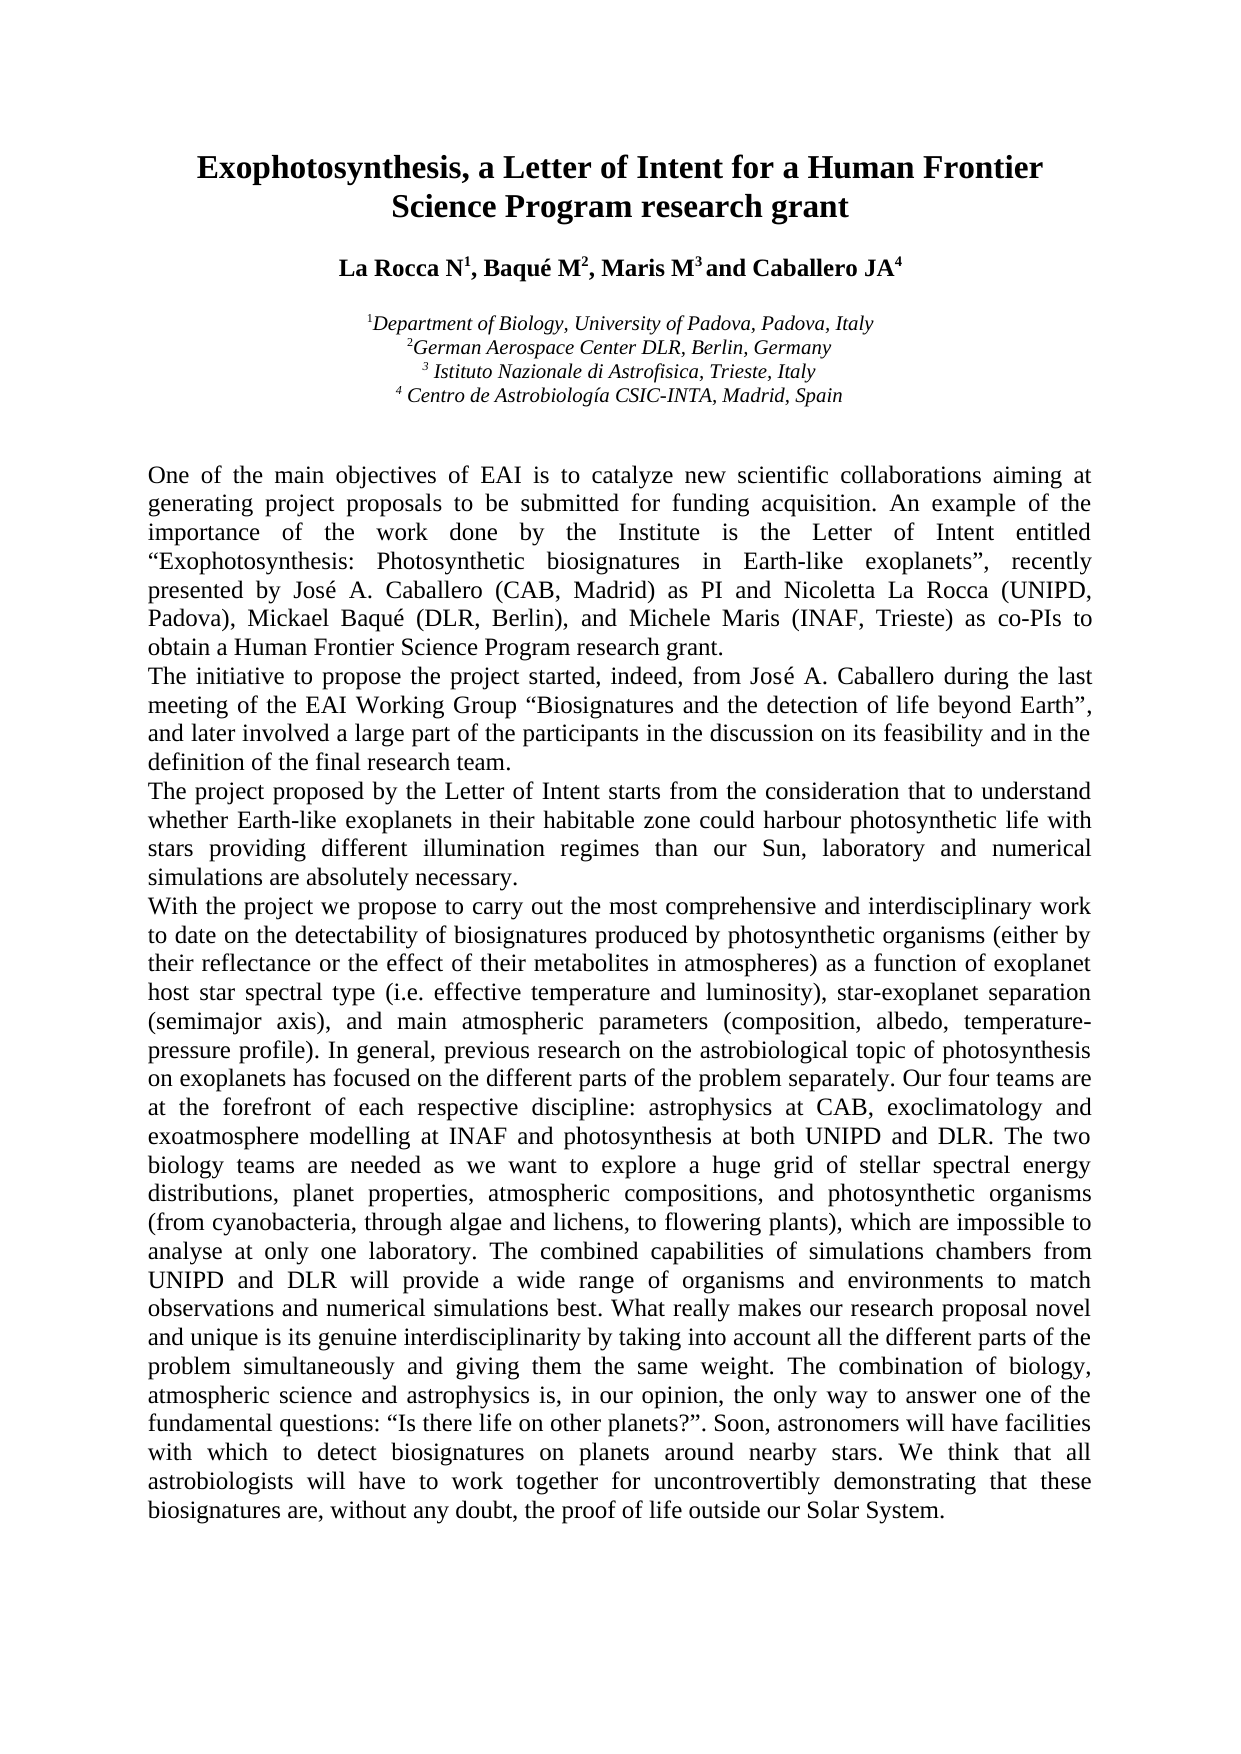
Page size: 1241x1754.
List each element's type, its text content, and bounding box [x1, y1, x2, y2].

text The initiative to propose the project started, indeed, from José A. Caballero during the last meeting of the EAI Working Group “Biosignatures and the detection of life beyond Earth”, and later involved a large part of the participants in the discussion on its feasibility and in the definition of the final research team. [148, 661, 1092, 776]
text 1Department of Biology, University of Padova, Padova, Italy [148, 311, 1092, 335]
text 3 Istituto Nazionale di Astrofisica, Trieste, Italy 4 Centro de Astrobiología CSIC-INTA, Madrid, Spain [148, 359, 1092, 436]
text One of the main objectives of EAI is to catalyze new scientific collaborations aiming at generating project proposals to be submitted for funding acquisition. An example of the importance of the work done by the Institute is the Letter of Intent entitled “Exophotosynthesis: Photosynthetic biosignatures in Earth-like exoplanets”, recently presented by José A. Caballero (CAB, Madrid) as PI and Nicoletta La Rocca (UNIPD, Padova), Mickael Baqué (DLR, Berlin), and Michele Maris (INAF, Trieste) as co-PIs to obtain a Human Frontier Science Program research grant. [148, 460, 1092, 661]
text La Rocca N1, Baqué M2, Maris M3 and Caballero JA4 [148, 253, 1092, 282]
text The project proposed by the Letter of Intent starts from the consideration that to understand whether Earth-like exoplanets in their habitable zone could harbour photosynthetic life with stars providing different illumination regimes than our Sun, laboratory and numerical simulations are absolutely necessary. [148, 776, 1092, 891]
text With the project we propose to carry out the most comprehensive and interdisciplinary work to date on the detectability of biosignatures produced by photosynthetic organisms (either by their reflectance or the effect of their metabolites in atmospheres) as a function of exoplanet host star spectral type (i.e. effective temperature and luminosity), star-exoplanet separation (semimajor axis), and main atmospheric parameters (composition, albedo, temperature-pressure profile). In general, previous research on the astrobiological topic of photosynthesis on exoplanets has focused on the different parts of the problem separately. Our four teams are at the forefront of each respective discipline: astrophysics at CAB, exoclimatology and exoatmosphere modelling at INAF and photosynthesis at both UNIPD and DLR. The two biology teams are needed as we want to explore a huge grid of stellar spectral energy distributions, planet properties, atmospheric compositions, and photosynthetic organisms (from cyanobacteria, through algae and lichens, to flowering plants), which are impossible to analyse at only one laboratory. The combined capabilities of simulations chambers from UNIPD and DLR will provide a wide range of organisms and environments to match observations and numerical simulations best. What really makes our research proposal novel and unique is its genuine interdisciplinarity by taking into account all the different parts of the problem simultaneously and giving them the same weight. The combination of biology, atmospheric science and astrophysics is, in our opinion, the only way to answer one of the fundamental questions: “Is there life on other planets?”. Soon, astronomers will have facilities with which to detect biosignatures on planets around nearby stars. We think that all astrobiologists will have to work together for uncontrovertibly demonstrating that these biosignatures are, without any doubt, the proof of life outside our Solar System. [148, 891, 1092, 1523]
text Exophotosynthesis, a Letter of Intent for a Human Frontier Science Program research grant [148, 148, 1092, 224]
text 2German Aerospace Center DLR, Berlin, Germany [148, 335, 1092, 359]
